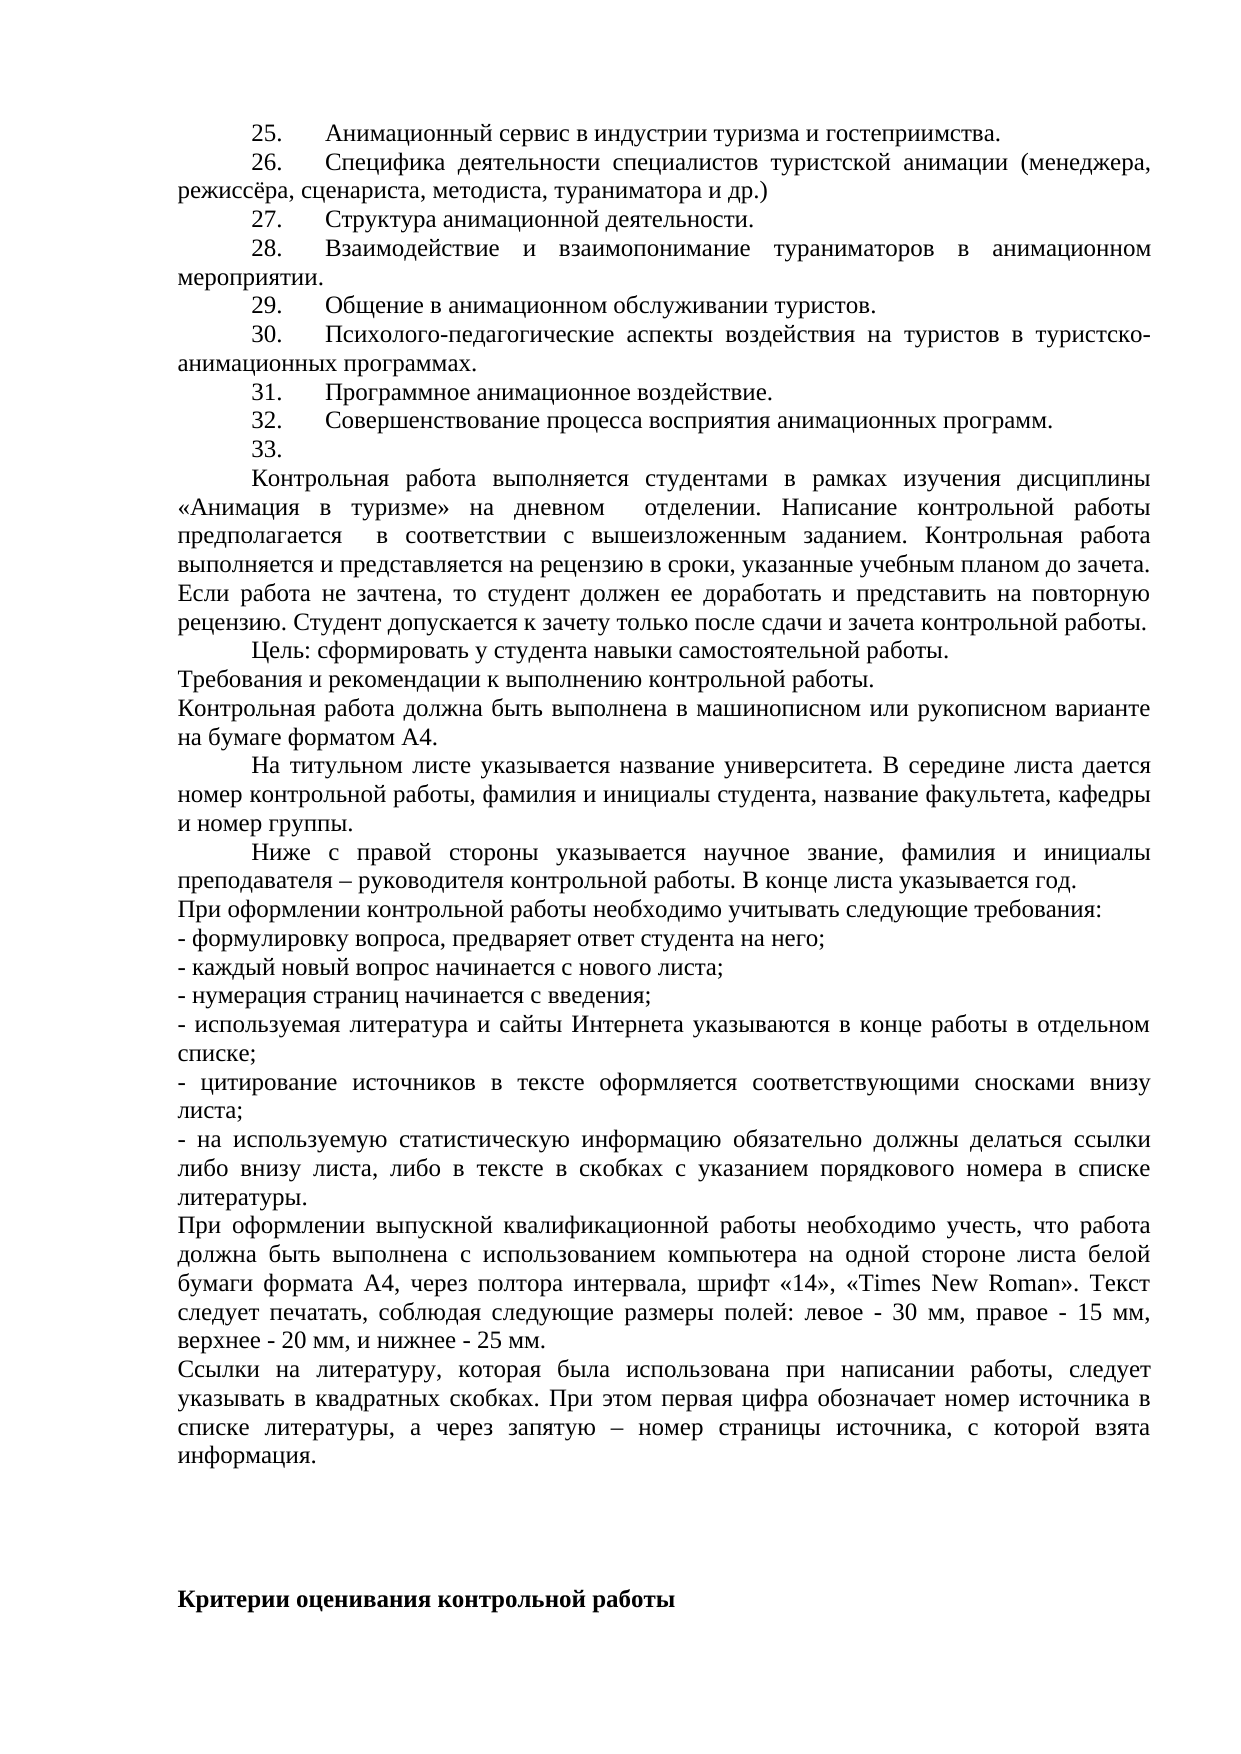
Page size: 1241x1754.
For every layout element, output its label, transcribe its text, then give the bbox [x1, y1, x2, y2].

text - нумерация страниц начинается с введения; [177, 981, 1152, 1009]
list Общение в анимационном обслуживании туристов. [177, 291, 1152, 319]
list Анимационный сервис в индустрии туризма и гостеприимства. [177, 118, 1152, 147]
text При оформлении контрольной работы необходимо учитывать следующие требования: [177, 894, 1152, 923]
text Цель: сформировать у студента навыки самостоятельной работы. [177, 636, 1152, 664]
text - цитирование источников в тексте оформляется соответствующими сносками внизу листа; [177, 1067, 1152, 1124]
text На титульном листе указывается название университета. В середине листа дается номер контрольной работы, фамилия и инициалы студента, название факультета, кафедры и номер группы. [177, 751, 1152, 837]
list Структура анимационной деятельности. [177, 204, 1152, 233]
text Требования и рекомендации к выполнению контрольной работы. [177, 664, 1152, 693]
text - на используемую статистическую информацию обязательно должны делаться ссылки либо внизу листа, либо в тексте в скобках с указанием порядкового номера в списке литературы. [177, 1124, 1152, 1211]
list Совершенствование процесса восприятия анимационных программ. [177, 406, 1152, 434]
text - каждый новый вопрос начинается с нового листа; [177, 952, 1152, 981]
text Ниже с правой стороны указывается научное звание, фамилия и инициалы преподавателя – руководителя контрольной работы. В конце листа указывается год. [177, 837, 1152, 894]
text Критерии оценивания контрольной работы [177, 1584, 1152, 1613]
list Взаимодействие и взаимопонимание тураниматоров в анимационном мероприятии. [177, 233, 1152, 291]
text Контрольная работа выполняется студентами в рамках изучения дисциплины «Анимация в туризме» на дневном отделении. Написание контрольной работы предполагается в соответствии с вышеизложенным заданием. Контрольная работа выполняется и представляется на рецензию в сроки, указанные учебным планом до зачета. Если работа не зачтена, то студент должен ее доработать и представить на повторную рецензию. Студент допускается к зачету только после сдачи и зачета контрольной работы. [177, 463, 1152, 636]
list Специфика деятельности специалистов туристской анимации (менеджера, режиссёра, сценариста, методиста, тураниматора и др.) [177, 147, 1152, 204]
text Контрольная работа должна быть выполнена в машинописном или рукописном варианте на бумаге форматом А4. [177, 693, 1152, 751]
text Ссылки на литературу, которая была использована при написании работы, следует указывать в квадратных скобках. При этом первая цифра обозначает номер источника в списке литературы, а через запятую – номер страницы источника, с которой взята информация. [177, 1354, 1152, 1469]
list Программное анимационное воздействие. [177, 377, 1152, 406]
list Психолого-педагогические аспекты воздействия на туристов в туристско-анимационных программах. [177, 319, 1152, 377]
text - формулировку вопроса, предваряет ответ студента на него; [177, 923, 1152, 952]
text При оформлении выпускной квалификационной работы необходимо учесть, что работа должна быть выполнена с использованием компьютера на одной стороне листа белой бумаги формата А4, через полтора интервала, шрифт «14», «Times New Roman». Текст следует печатать, соблюдая следующие размеры полей: левое - 30 мм, правое - 15 мм, верхнее - 20 мм, и нижнее - 25 мм. [177, 1211, 1152, 1354]
text - используемая литература и сайты Интернета указываются в конце работы в отдельном списке; [177, 1009, 1152, 1067]
